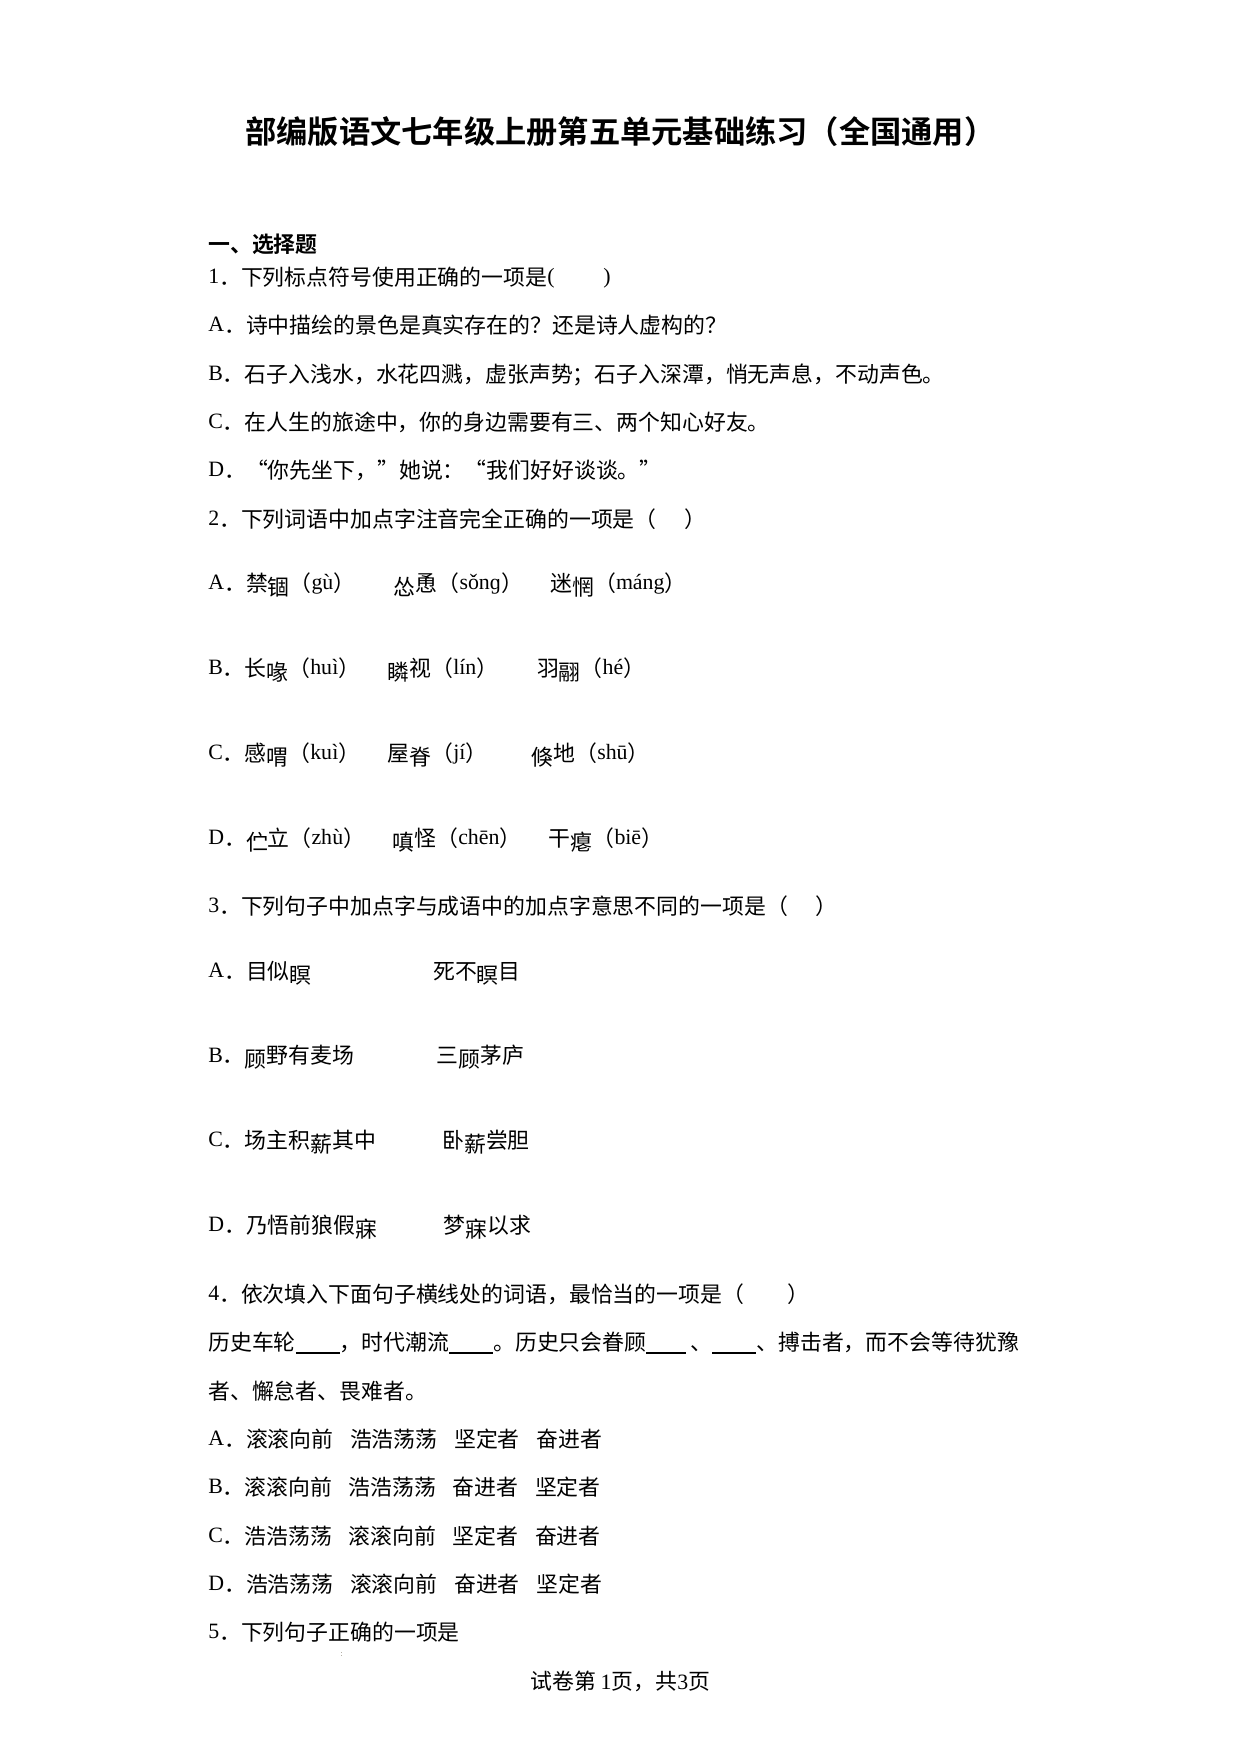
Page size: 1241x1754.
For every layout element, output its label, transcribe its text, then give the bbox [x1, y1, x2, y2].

text 2．下列词语中加点字注音完全正确的一项是（ ） [208, 501, 1032, 534]
text 历史车轮 ，时代潮流 。历史只会眷顾 、 、搏击者，而不会等待犹豫者、懈怠者、畏难者。 [208, 1324, 1032, 1406]
text A．诗中描绘的景色是真实存在的？还是诗人虚构的？ [208, 308, 1032, 340]
text 1．下列标点符号使用正确的一项是( ) [208, 259, 1032, 292]
text C．感喟（kuì） 屋脊（jí） 倏地（shū） [208, 719, 1032, 784]
text 部编版语文七年级上册第五单元基础练习（全国通用） [208, 97, 1032, 162]
text B．滚滚向前 浩浩荡荡 奋进者 坚定者 [208, 1470, 1032, 1502]
text 一、选择题 [208, 227, 1032, 259]
text B．长喙（huì） 瞵视（lín） 羽翮（hé） [208, 634, 1032, 699]
text D．乃悟前狼假寐 梦寐以求 [208, 1191, 1032, 1256]
text B．顾野有麦场 三顾茅庐 [208, 1022, 1032, 1087]
text C．场主积薪其中 卧薪尝胆 [208, 1107, 1032, 1172]
text A．禁锢（gù） 怂恿（sǒnɡ） 迷惘（máng） [208, 549, 1032, 614]
text C．在人生的旅途中，你的身边需要有三、两个知心好友。 [208, 404, 1032, 437]
text D．“你先坐下，”她说：“我们好好谈谈。” [208, 453, 1032, 485]
text B．石子入浅水，水花四溅，虚张声势；石子入深潭，悄无声息，不动声色。 [208, 356, 1032, 389]
text 3．下列句子中加点字与成语中的加点字意思不同的一项是（ ） [208, 889, 1032, 921]
text A．滚滚向前 浩浩荡荡 坚定者 奋进者 [208, 1422, 1032, 1454]
text C．浩浩荡荡 滚滚向前 坚定者 奋进者 [208, 1518, 1032, 1551]
text D．浩浩荡荡 滚滚向前 奋进者 坚定者 [208, 1567, 1032, 1599]
text 4．依次填入下面句子横线处的词语，最恰当的一项是（ ） [208, 1276, 1032, 1309]
text A．目似瞑 死不瞑目 [208, 937, 1032, 1002]
text 5．下列句子正确的一项是 [208, 1615, 1032, 1647]
text D．伫立（zhù） 嗔怪（chēn） 干瘪（biē） [208, 804, 1032, 869]
